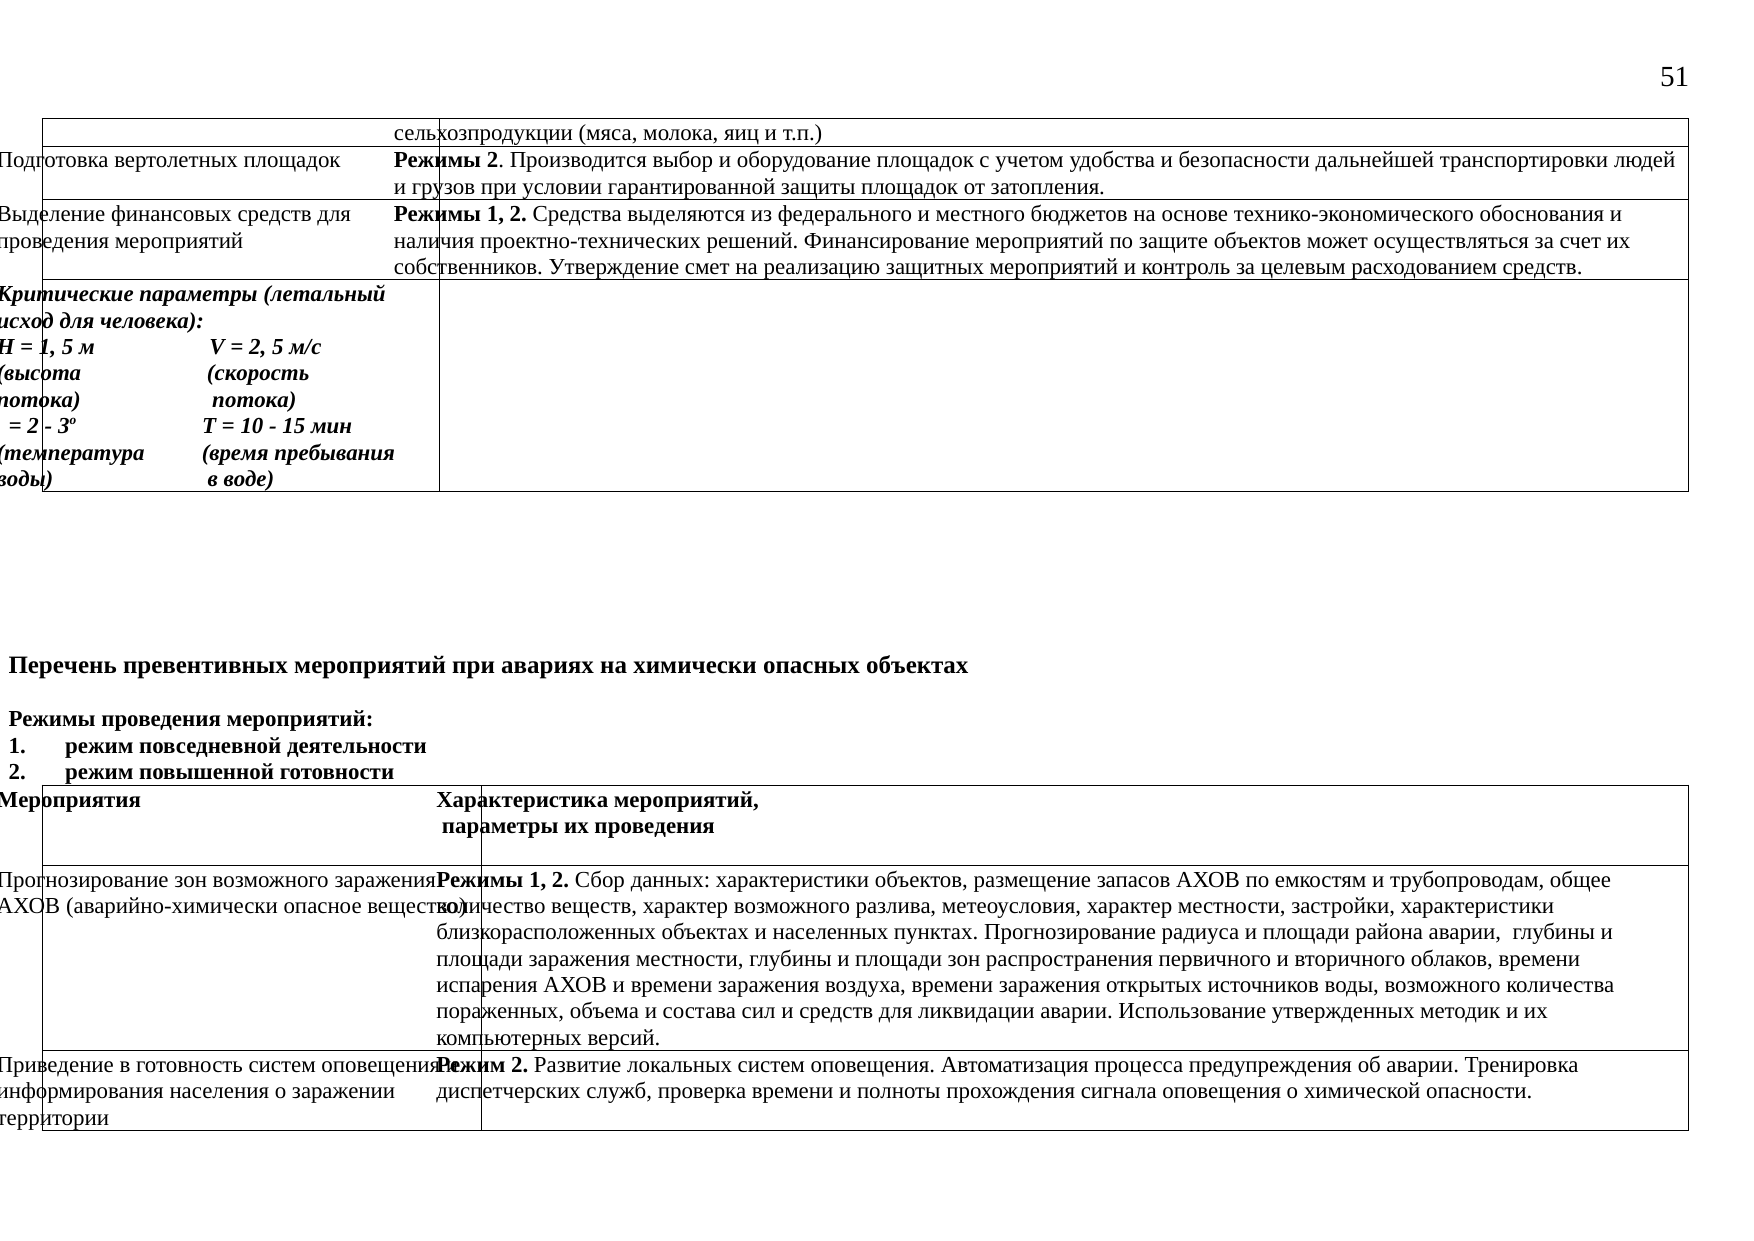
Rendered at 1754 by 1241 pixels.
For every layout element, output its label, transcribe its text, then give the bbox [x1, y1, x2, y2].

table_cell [43, 119, 439, 146]
table_cell Приведение в готовность систем оповещения и информирования населения о заражении территории [43, 1051, 481, 1130]
table_header Мероприятия [43, 786, 481, 865]
text Режимы проведения мероприятий: [8, 706, 1689, 732]
subtitle Перечень превентивных мероприятий при авариях на химически опасных объектах [8, 650, 1689, 679]
table_cell Прогнозирование зон возможного заражения АХОВ (аварийно-химически опасное вещество) [43, 866, 481, 1050]
table_cell Режимы 2. Производится выбор и оборудование площадок с учетом удобства и безопасности дальнейшей транспортировки людей и грузов при условии гарантированной защиты площадок от затопления. [440, 147, 1688, 199]
table_cell [440, 280, 1688, 491]
table_cell Режимы 1, 2. Средства выделяются из федерального и местного бюджетов на основе технико-экономического обоснования и наличия проектно-технических решений. Финансирование мероприятий по защите объектов может осуществляться за счет их собственников. Утверждение смет на реализацию защитных мероприятий и контроль за целевым расходованием средств. [440, 200, 1688, 279]
table_header Характеристика мероприятий, параметры их проведения [482, 786, 1688, 865]
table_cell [440, 119, 1688, 146]
table_cell Режимы 1, 2. Сбор данных: характеристики объектов, размещение запасов АХОВ по емкостям и трубопроводам, общее количество веществ, характер возможного разлива, метеоусловия, характер местности, застройки, характеристики близкорасположенных объектах и населенных пунктах. Прогнозирование радиуса и площади района аварии, глубины и площади заражения местности, глубины и площади зон распространения первичного и вторичного облаков, времени испарения АХОВ и времени заражения воздуха, времени заражения открытых источников воды, возможного количества пораженных, объема и состава сил и средств для ликвидации аварии. Использование утвержденных методик и их компьютерных версий. [482, 866, 1688, 1050]
list режим повышенной готовности [8, 758, 1689, 784]
table_cell Режим 2. Развитие локальных систем оповещения. Автоматизация процесса предупреждения об аварии. Тренировка диспетчерских служб, проверка времени и полноты прохождения сигнала оповещения о химической опасности. [482, 1051, 1688, 1130]
table_cell Критические параметры (летальный исход для человека): Н = 1, 5 м V = 2, 5 м/с (высота (скорость потока) потока) t = 2 - 3о Т = 10 - 15 мин (температура (время пребывания воды) в воде) [43, 280, 439, 491]
list режим повседневной деятельности [8, 732, 1689, 758]
table_cell Выделение финансовых средств для проведения мероприятий [43, 200, 439, 279]
table_cell Подготовка вертолетных площадок [43, 147, 439, 199]
